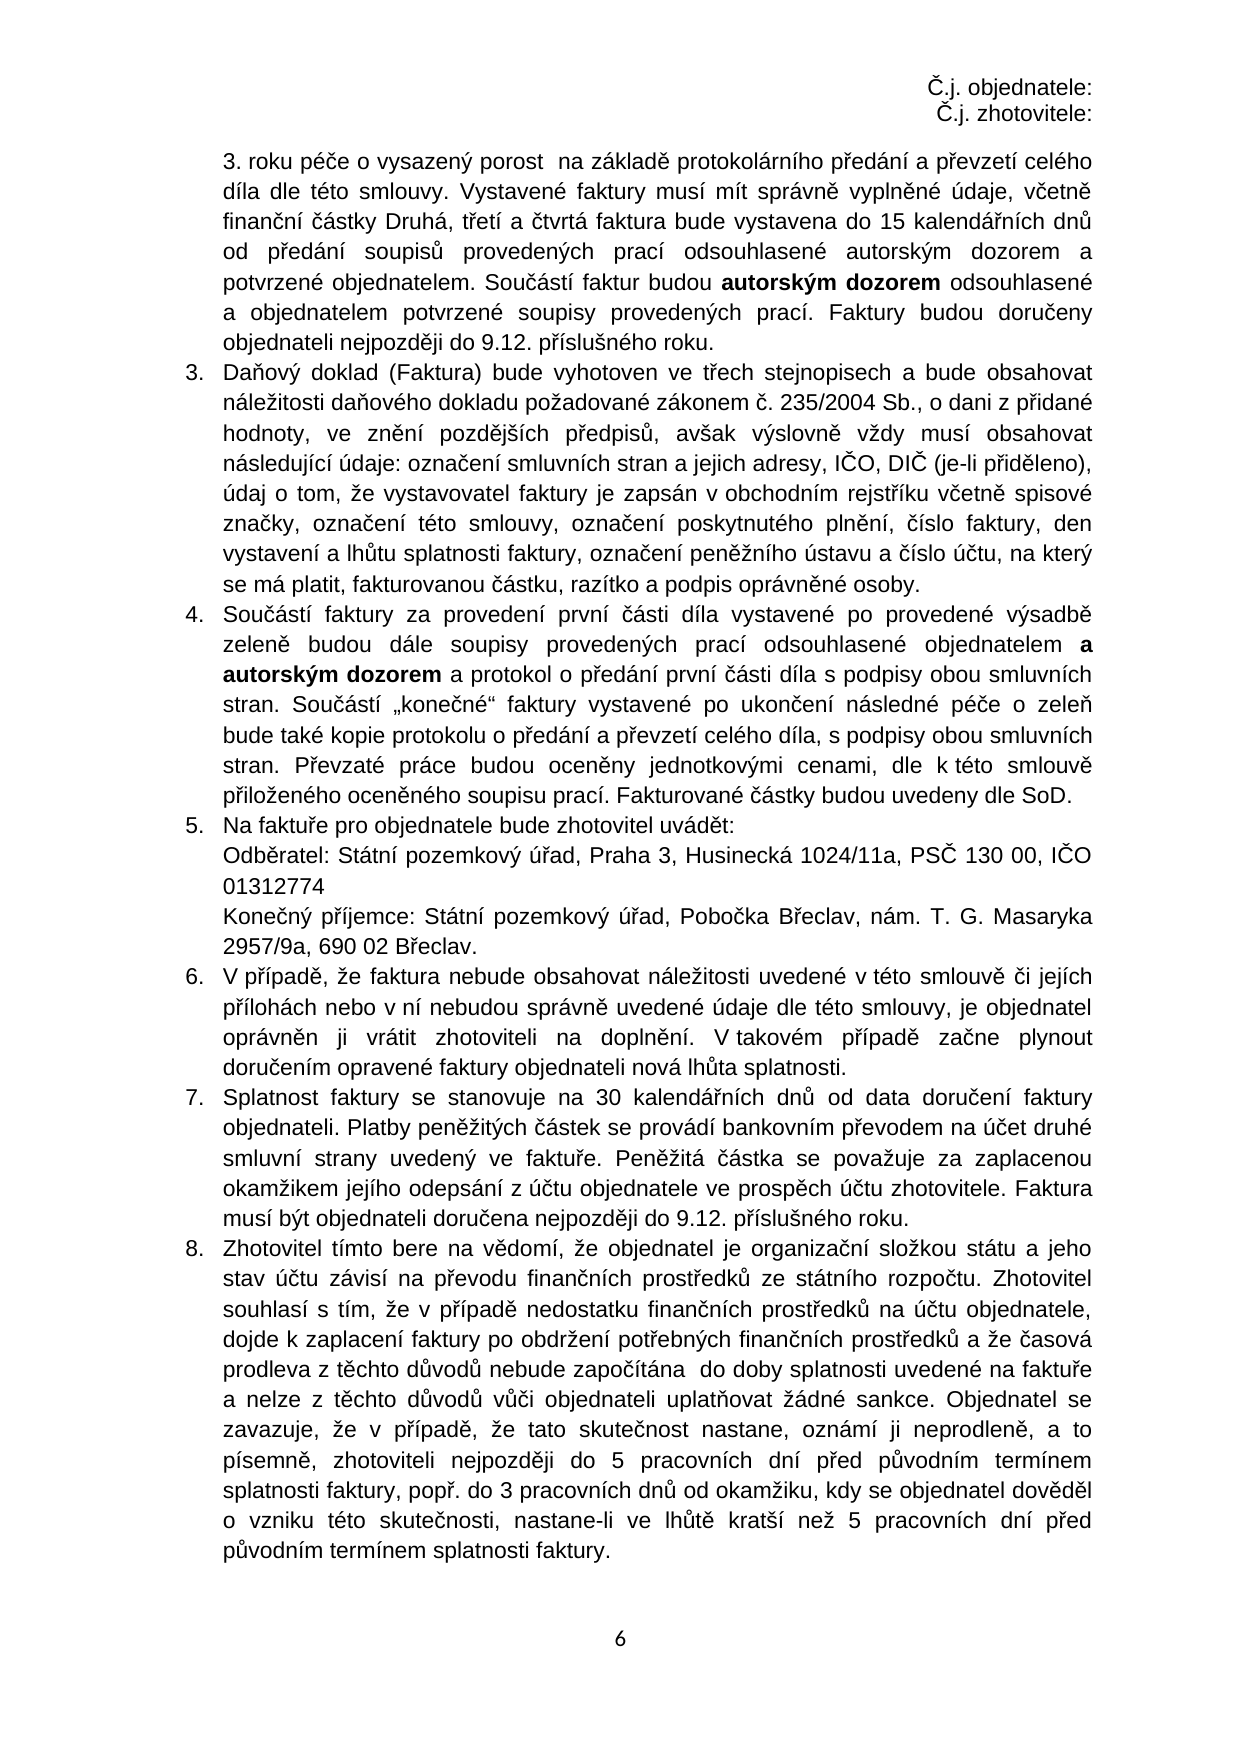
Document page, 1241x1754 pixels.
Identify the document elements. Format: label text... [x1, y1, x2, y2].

list Součástí faktury za provedení první části díla vystavené po provedené výsadbě zeleně budou dále soupisy provedených prací odsouhlasené objednatelem a autorským dozorem a protokol o předání první části díla s podpisy obou smluvních stran. Součástí „konečné“ faktury vystavené po ukončení následné péče o zeleň bude také kopie protokolu o předání a převzetí celého díla, s podpisy obou smluvních stran. Převzaté práce budou oceněny jednotkovými cenami, dle k této smlouvě přiloženého oceněného soupisu prací. Fakturované částky budou uvedeny dle SoD. [185, 601, 1093, 808]
list Zhotovitel tímto bere na vědomí, že objednatel je organizační složkou státu a jeho stav účtu závisí na převodu finančních prostředků ze státního rozpočtu. Zhotovitel souhlasí s tím, že v případě nedostatku finančních prostředků na účtu objednatele, dojde k zaplacení faktury po obdržení potřebných finančních prostředků a že časová prodleva z těchto důvodů nebude započítána do doby splatnosti uvedené na faktuře a nelze z těchto důvodů vůči objednateli uplatňovat žádné sankce. Objednatel se zavazuje, že v případě, že tato skutečnost nastane, oznámí ji neprodleně, a to písemně, zhotoviteli nejpozději do 5 pracovních dní před původním termínem splatnosti faktury, popř. do 3 pracovních dnů od okamžiku, kdy se objednatel dověděl o vzniku této skutečnosti, nastane-li ve lhůtě kratší než 5 pracovních dní před původním termínem splatnosti faktury. [185, 1235, 1093, 1563]
list Splatnost faktury se stanovuje na 30 kalendářních dnů od data doručení faktury objednateli. Platby peněžitých částek se provádí bankovním převodem na účet druhé smluvní strany uvedený ve faktuře. Peněžitá částka se považuje za zaplacenou okamžikem jejího odepsání z účtu objednatele ve prospěch účtu zhotovitele. Faktura musí být objednateli doručena nejpozději do 9.12. příslušného roku. [185, 1084, 1093, 1231]
list Na faktuře pro objednatele bude zhotovitel uvádět: [185, 812, 1093, 838]
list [223, 148, 1093, 355]
list Konečný příjemce: Státní pozemkový úřad, Pobočka Břeclav, nám. T. G. Masaryka 2957/9a, 690 02 Břeclav. [223, 903, 1093, 959]
list Odběratel: Státní pozemkový úřad, Praha 3, Husinecká 1024/11a, PSČ 130 00, IČO 01312774 [223, 842, 1093, 899]
list Daňový doklad (Faktura) bude vyhotoven ve třech stejnopisech a bude obsahovat náležitosti daňového dokladu požadované zákonem č. 235/2004 Sb., o dani z přidané hodnoty, ve znění pozdějších předpisů, avšak výslovně vždy musí obsahovat následující údaje: označení smluvních stran a jejich adresy, IČO, DIČ (je-li přiděleno), údaj o tom, že vystavovatel faktury je zapsán v obchodním rejstříku včetně spisové značky, označení této smlouvy, označení poskytnutého plnění, číslo faktury, den vystavení a lhůtu splatnosti faktury, označení peněžního ústavu a číslo účtu, na který se má platit, fakturovanou částku, razítko a podpis oprávněné osoby. [185, 359, 1093, 597]
list V případě, že faktura nebude obsahovat náležitosti uvedené v této smlouvě či jejích přílohách nebo v ní nebudou správně uvedené údaje dle této smlouvy, je objednatel oprávněn ji vrátit zhotoviteli na doplnění. V takovém případě začne plynout doručením opravené faktury objednateli nová lhůta splatnosti. [185, 963, 1093, 1080]
